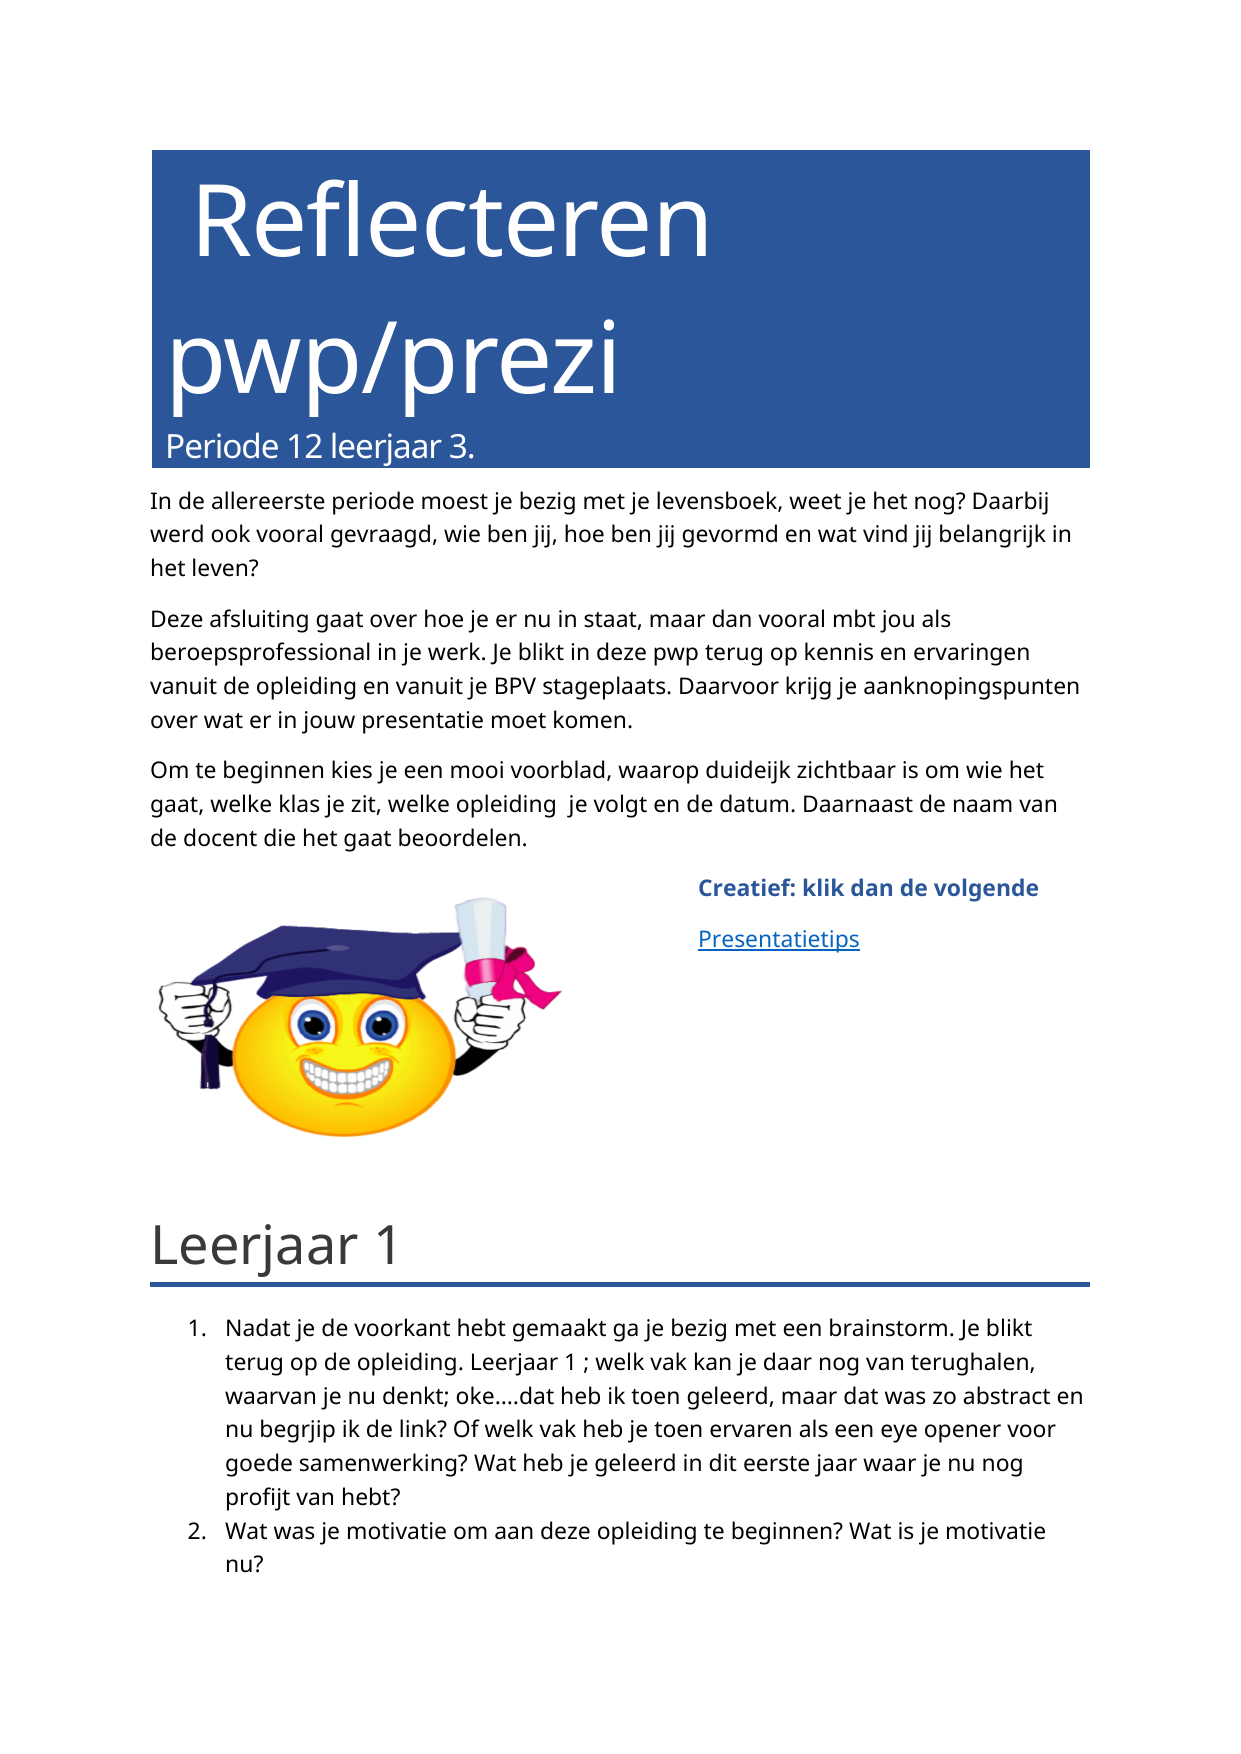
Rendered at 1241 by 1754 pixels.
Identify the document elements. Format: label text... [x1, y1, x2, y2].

text Om te beginnen kies je een mooi voorblad, waarop duideijk zichtbaar is om wie het gaat, welke klas je zit, welke opleiding je volgt en de datum. Daarnaast de naam van de docent die het gaat beoordelen. [150, 754, 1090, 853]
text Deze afsluiting gaat over hoe je er nu in staat, maar dan vooral mbt jou als beroepsprofessional in je werk. Je blikt in deze pwp terug op kennis en ervaringen vanuit de opleiding en vanuit je BPV stageplaats. Daarvoor krijg je aanknopingspunten over wat er in jouw presentatie moet komen. [150, 602, 1090, 735]
subtitle Leerjaar 1 [150, 1207, 1090, 1282]
list Nadat je de voorkant hebt gemaakt ga je bezig met een brainstorm. Je blikt terug op de opleiding. Leerjaar 1 ; welk vak kan je daar nog van terughalen, waarvan je nu denkt; oke….dat heb ik toen geleerd, maar dat was zo abstract en nu begrjip ik de link? Of welk vak heb je toen ervaren als een eye opener voor goede samenwerking? Wat heb je geleerd in dit eerste jaar waar je nu nog profijt van hebt? [187, 1312, 1090, 1512]
table_header Creatief: klik dan de volgende Presentatietips [683, 855, 1090, 1169]
table_header [150, 855, 683, 1169]
title Periode 12 leerjaar 3. [165, 422, 1090, 468]
text In de allereerste periode moest je bezig met je levensboek, weet je het nog? Daarbij werd ook vooral gevraagd, wie ben jij, hoe ben jij gevormd en wat vind jij belangrijk in het leven? [150, 484, 1090, 583]
list Wat was je motivatie om aan deze opleiding te beginnen? Wat is je motivatie nu? [187, 1514, 1090, 1579]
title Reflecteren pwp/prezi [165, 150, 1090, 422]
picture [150, 872, 566, 1167]
